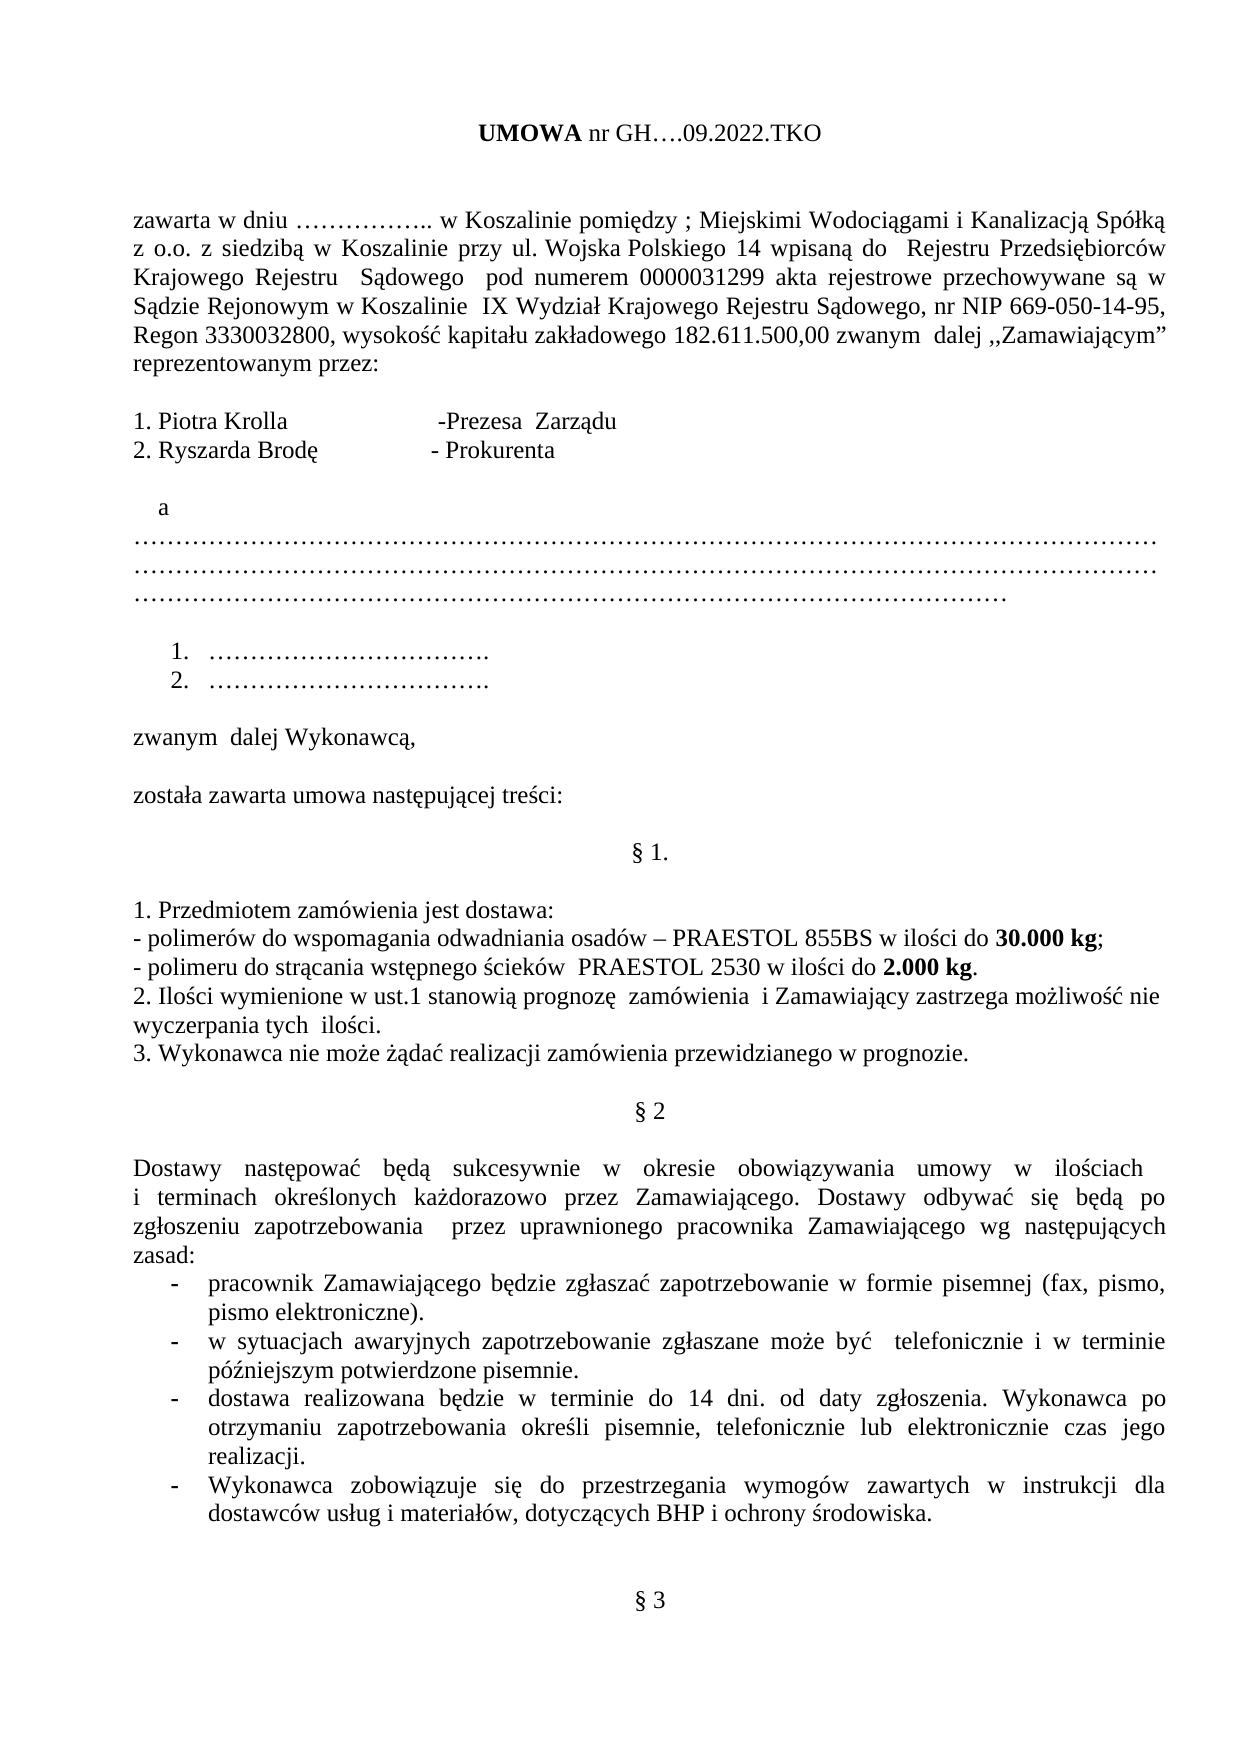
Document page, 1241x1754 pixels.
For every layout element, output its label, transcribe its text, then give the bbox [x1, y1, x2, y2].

subtitle § 3 [133, 1585, 1167, 1613]
text zawarta w dniu …………….. w Koszalinie pomiędzy ; Miejskimi Wodociągami i Kanalizacją Spółką z o.o. z siedzibą w Koszalinie przy ul. Wojska Polskiego 14 wpisaną do Rejestru Przedsiębiorców Krajowego Rejestru Sądowego pod numerem 0000031299 akta rejestrowe przechowywane są w Sądzie Rejonowym w Koszalinie IX Wydział Krajowego Rejestru Sądowego, nr NIP 669-050-14-95, Regon 3330032800, wysokość kapitału zakładowego 182.611.500,00 zwanym dalej ,,Zamawiającym” reprezentowanym przez: [133, 205, 1167, 377]
subtitle § 2 [133, 1096, 1167, 1125]
text 1. Piotra Krolla -Prezesa Zarządu [133, 406, 1167, 435]
text a [133, 492, 1167, 521]
list w sytuacjach awaryjnych zapotrzebowanie zgłaszane może być telefonicznie i w terminie późniejszym potwierdzone pisemnie. [170, 1326, 1167, 1383]
subtitle Dostawy następować będą sukcesywnie w okresie obowiązywania umowy w ilościach i terminach określonych każdorazowo przez Zamawiającego. Dostawy odbywać się będą po zgłoszeniu zapotrzebowania przez uprawnionego pracownika Zamawiającego wg następujących zasad: [133, 1153, 1167, 1268]
text została zawarta umowa następującej treści: [133, 780, 1167, 808]
text 2. Ryszarda Brodę - Prokurenta [133, 435, 1167, 463]
text § 1. [133, 837, 1167, 866]
text zwanym dalej Wykonawcą, [133, 722, 1167, 751]
text 3. Wykonawca nie może żądać realizacji zamówienia przewidzianego w prognozie. [133, 1038, 1167, 1067]
list ……………………………. [170, 665, 1167, 693]
text 1. Przedmiotem zamówienia jest dostawa: - polimerów do wspomagania odwadniania osadów – PRAESTOL 855BS w ilości do 30.000 kg; - polimeru do strącania wstępnego ścieków PRAESTOL 2530 w ilości do 2.000 kg. 2. Ilości wymienione w ust.1 stanowią prognozę zamówienia i Zamawiający zastrzega możliwość nie wyczerpania tych ilości. [133, 895, 1167, 1038]
list pracownik Zamawiającego będzie zgłaszać zapotrzebowanie w formie pisemnej (fax, pismo, pismo elektroniczne). [170, 1268, 1167, 1326]
list ……………………………. [170, 636, 1167, 665]
list Wykonawca zobowiązuje się do przestrzegania wymogów zawartych w instrukcji dla dostawców usług i materiałów, dotyczących BHP i ochrony środowiska. [170, 1470, 1167, 1527]
text ……………………………………………………………………………………………………………………………………………………………………………………………………………………………………………………………………………………………………………………… [133, 521, 1167, 607]
text UMOWA nr GH….09.2022.TKO [133, 118, 1167, 147]
list dostawa realizowana będzie w terminie do 14 dni. od daty zgłoszenia. Wykonawca po otrzymaniu zapotrzebowania określi pisemnie, telefonicznie lub elektronicznie czas jego realizacji. [170, 1383, 1167, 1470]
